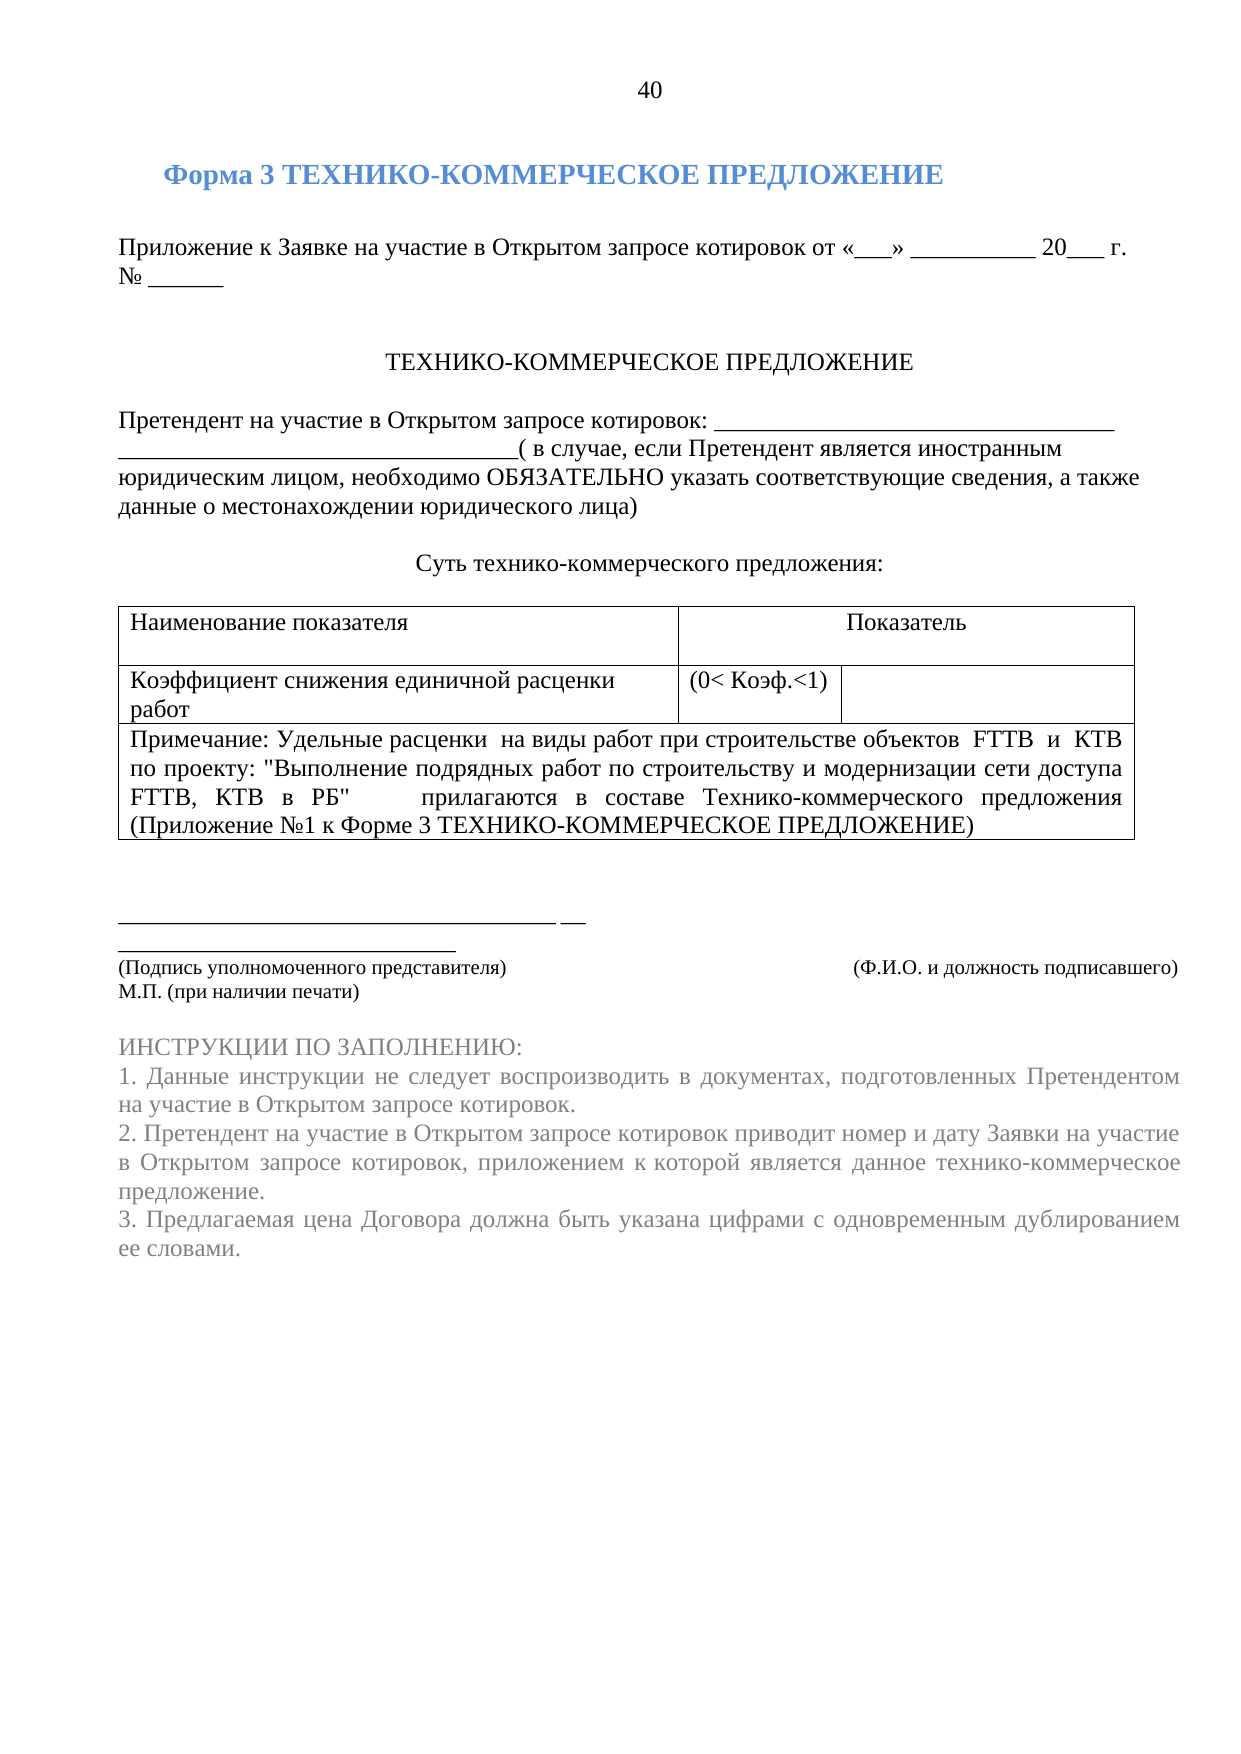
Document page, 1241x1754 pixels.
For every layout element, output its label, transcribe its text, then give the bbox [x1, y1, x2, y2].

text М.П. (при наличии печати) [118, 979, 1181, 1003]
table_cell Примечание: Удельные расценки на виды работ при строительстве объектов FTTB и КТВ по проекту: "Выполнение подрядных работ по строительству и модернизации сети доступа FTTB, КТВ в РБ" прилагаются в составе Технико-коммерческого предложения (Приложение №1 к Форме 3 ТЕХНИКО-КОММЕРЧЕСКОЕ ПРЕДЛОЖЕНИЕ) [119, 724, 1134, 839]
text (Подпись уполномоченного представителя) (Ф.И.О. и должность подписавшего) [118, 955, 1181, 979]
text Суть технико-коммерческого предложения: [118, 548, 1181, 577]
text 1. Данные инструкции не следует воспроизводить в документах, подготовленных Претендентом на участие в Открытом запросе котировок. [118, 1061, 1181, 1118]
subtitle Форма 3 ТЕХНИКО-КОММЕРЧЕСКОЕ ПРЕДЛОЖЕНИЕ [163, 157, 1181, 191]
table_cell Коэффициент снижения единичной расценки работ [119, 666, 678, 723]
table_header Показатель [679, 607, 1134, 664]
table_header Наименование показателя [119, 607, 678, 664]
text 3. Предлагаемая цена Договора должна быть указана цифрами с одновременным дублированием ее словами. [118, 1204, 1181, 1262]
text ________________________________( в случае, если Претендент является иностранным юридическим лицом, необходимо ОБЯЗАТЕЛЬНО указать соответствующие сведения, а также данные о местонахождении юридического лица) [118, 433, 1181, 520]
text 2. Претендент на участие в Открытом запросе котировок приводит номер и дату Заявки на участие в Открытом запросе котировок, приложением к которой является данное технико-коммерческое предложение. [118, 1118, 1181, 1204]
table_cell [842, 666, 1134, 723]
text Приложение к Заявке на участие в Открытом запросе котировок от «___» __________ 20___ г. [118, 232, 1181, 261]
text ___________________________________ __ ___________________________ [118, 898, 1181, 955]
text ИНСТРУКЦИИ ПО ЗАПОЛНЕНИЮ: [118, 1032, 1181, 1061]
table_cell (0< Коэф.<1) [679, 666, 841, 723]
text № ______ [118, 261, 1181, 290]
text Претендент на участие в Открытом запросе котировок: ________________________________ [118, 405, 1181, 433]
text ТЕХНИКО-КОММЕРЧЕСКОЕ ПРЕДЛОЖЕНИЕ [118, 347, 1181, 376]
